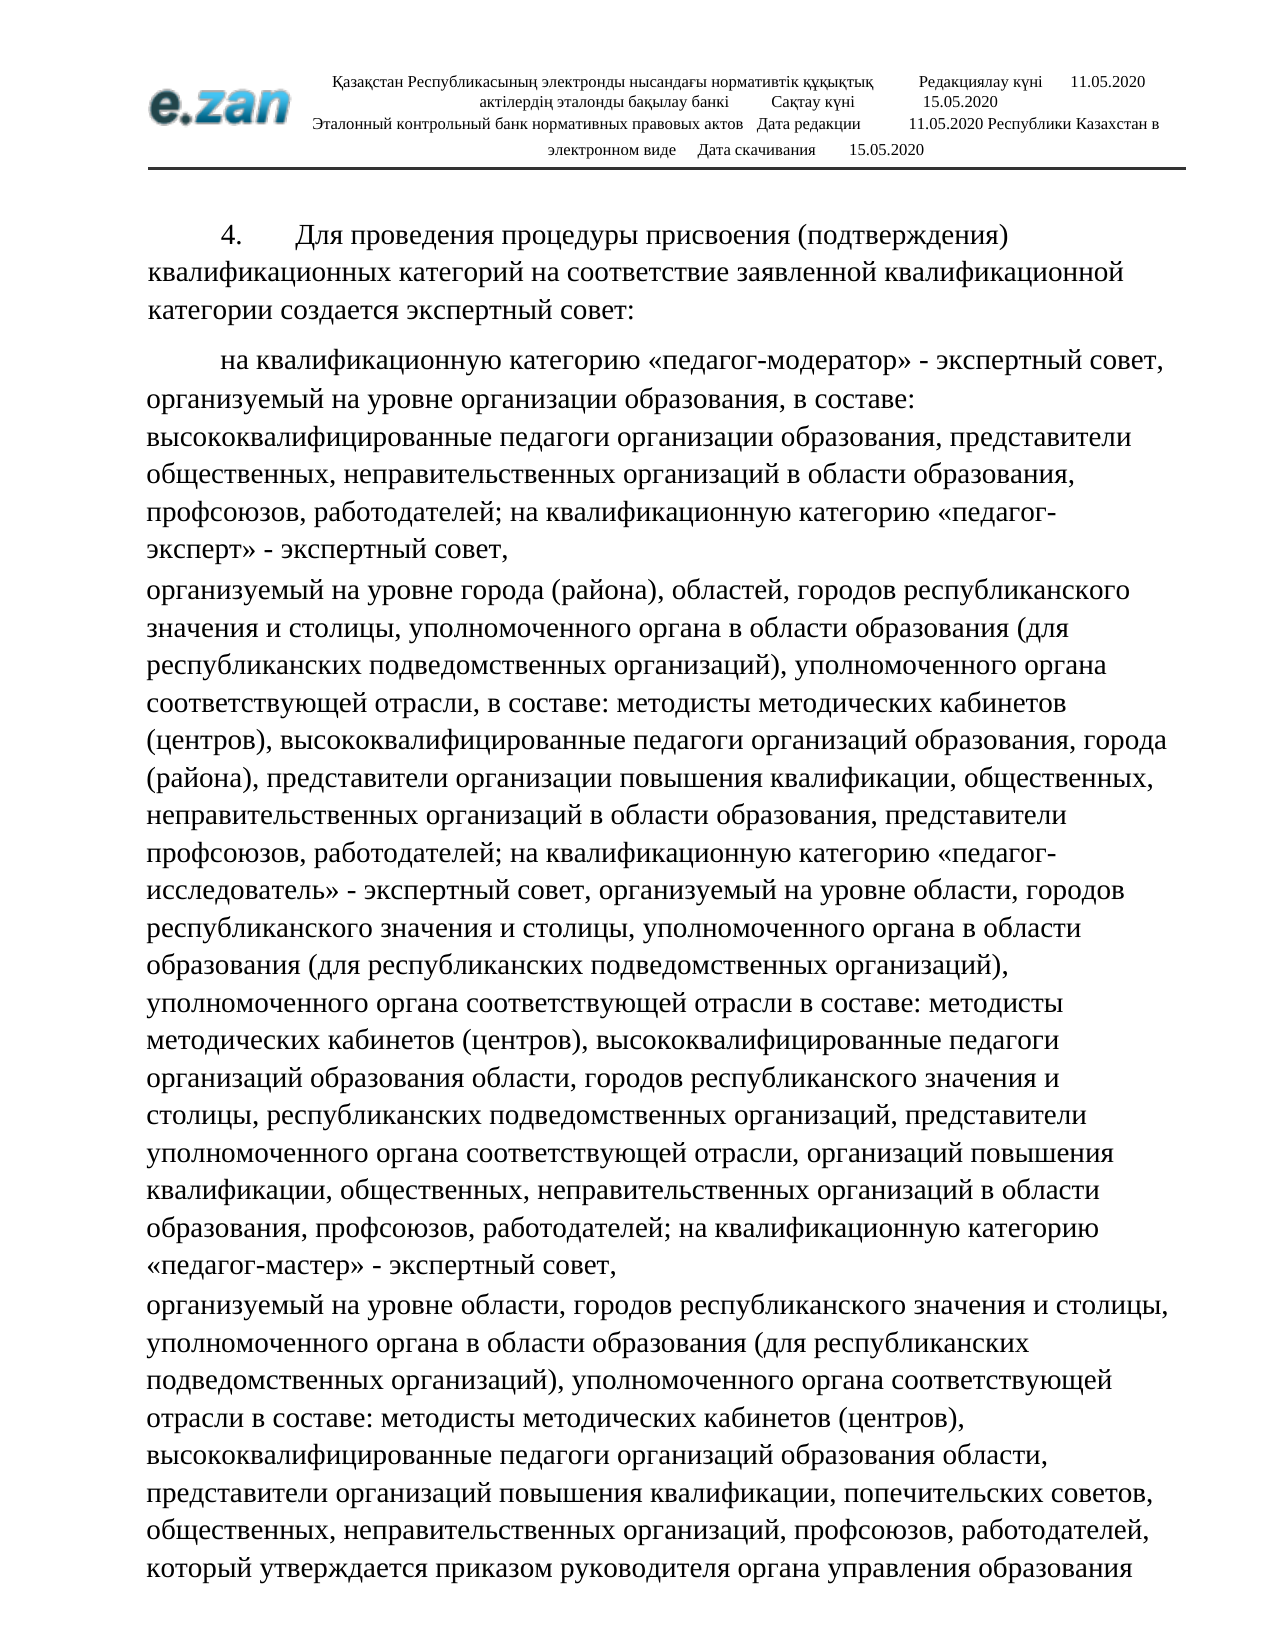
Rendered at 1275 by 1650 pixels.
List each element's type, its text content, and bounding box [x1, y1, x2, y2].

text на квалификационную категорию «педагог-модератор» - экспертный совет, [148, 342, 1164, 376]
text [146, 1287, 1178, 1583]
picture [147, 83, 293, 129]
text организуемый на уровне организации образования, в составе: высококвалифицированные педагоги организации образования, представители общественных, неправительственных организаций в области образования, профсоюзов, работодателей; на квалификационную категорию «педагог-эксперт» - экспертный совет, [146, 381, 1132, 565]
text организуемый на уровне города (района), областей, городов республиканского значения и столицы, уполномоченного органа в области образования (для республиканских подведомственных организаций), уполномоченного органа соответствующей отрасли, в составе: методисты методических кабинетов (центров), высококвалифицированные педагоги организаций образования, города (района), представители организации повышения квалификации, общественных, неправительственных организаций в области образования, представители профсоюзов, работодателей; на квалификационную категорию «педагог-исследователь» - экспертный совет, организуемый на уровне области, городов республиканского значения и столицы, уполномоченного органа в области образования (для республиканских подведомственных организаций), уполномоченного органа соответствующей отрасли в составе: методисты методических кабинетов (центров), высококвалифицированные педагоги организаций образования области, городов республиканского значения и столицы, республиканских подведомственных организаций, представители уполномоченного органа соответствующей отрасли, организаций повышения квалификации, общественных, неправительственных организаций в области образования, профсоюзов, работодателей; на квалификационную категорию «педагог-мастер» - экспертный совет, [146, 572, 1168, 1281]
list Для проведения процедуры присвоения (подтверждения) квалификационных категорий на соответствие заявленной квалификационной категории создается экспертный совет: [148, 217, 1178, 325]
